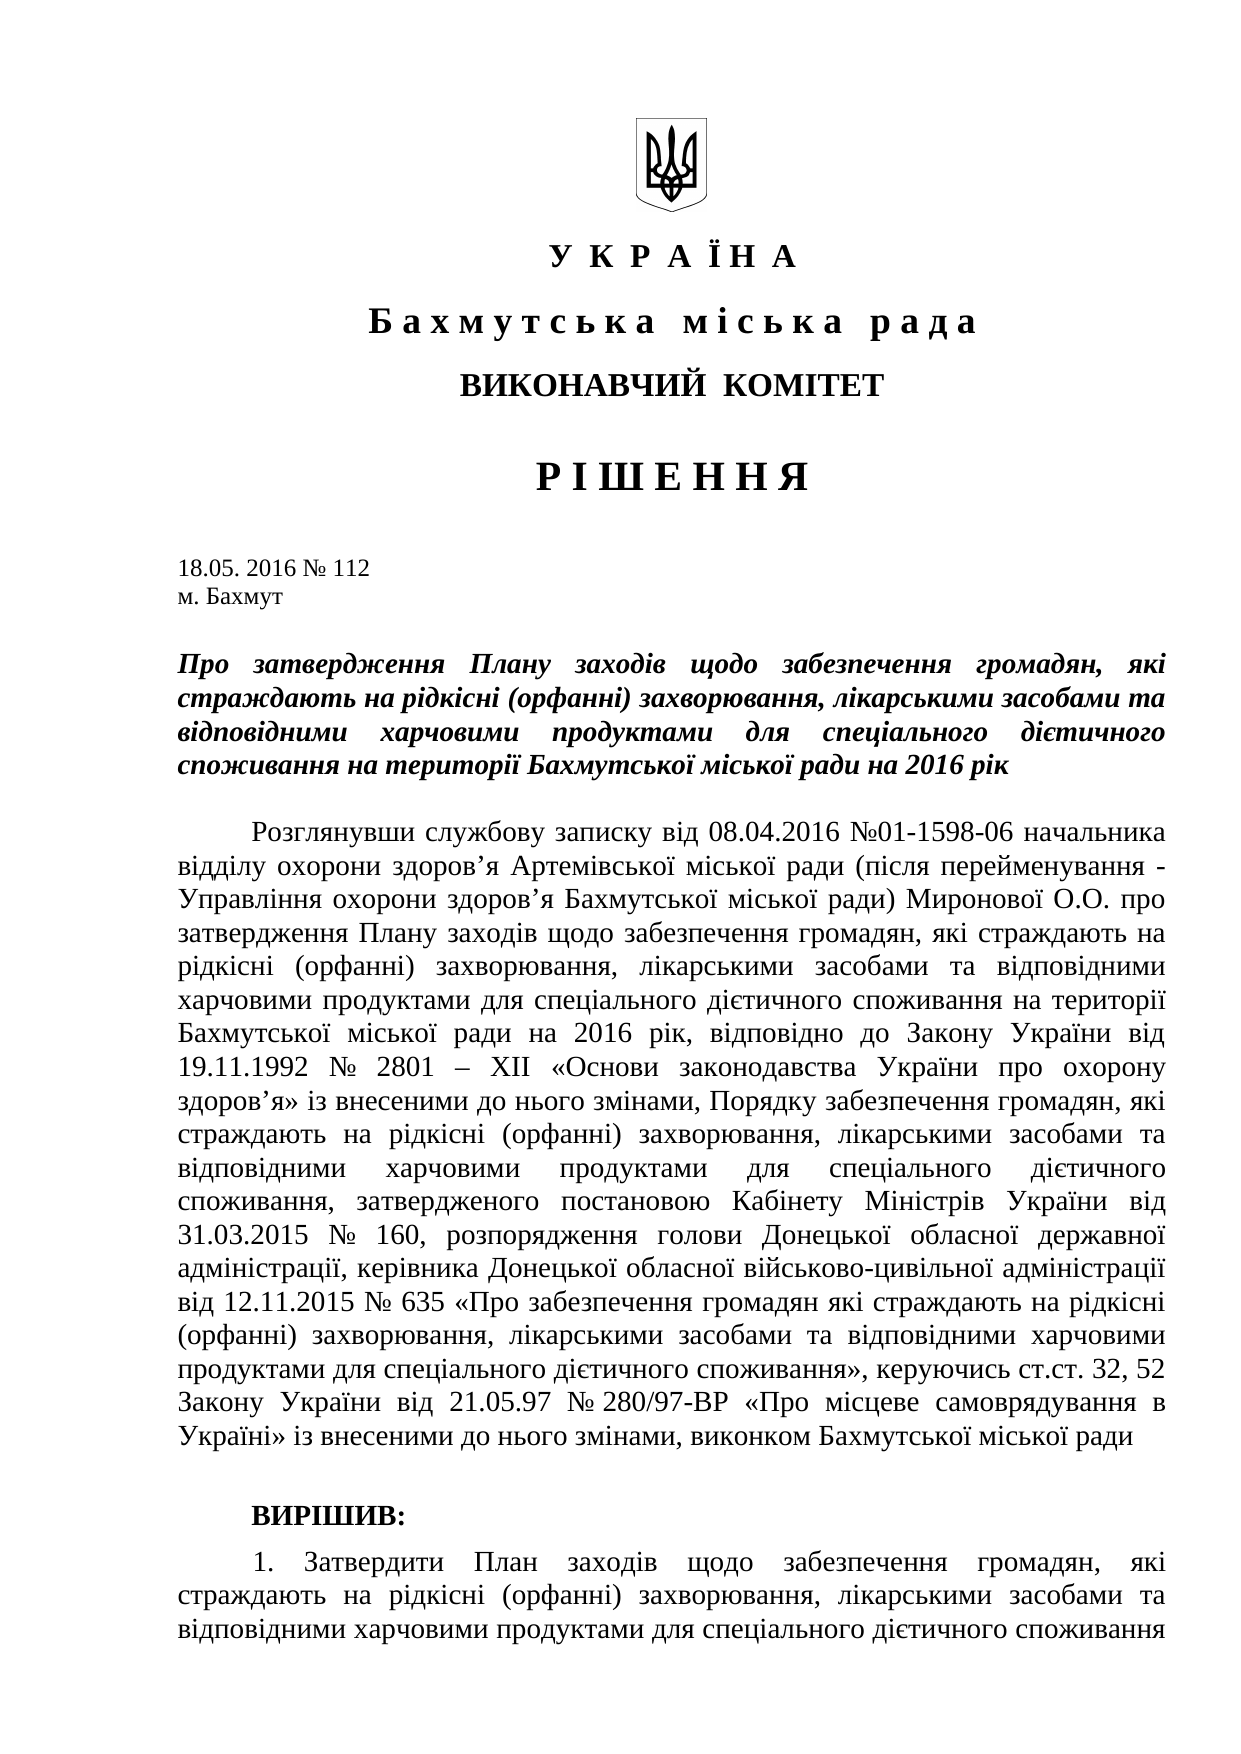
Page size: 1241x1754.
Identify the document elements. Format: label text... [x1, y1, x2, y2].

picture [636, 118, 707, 212]
subtitle Р І Ш Е Н Н Я [177, 452, 1167, 500]
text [177, 1544, 1167, 1644]
subtitle У К Р А Ї Н А [177, 236, 1167, 274]
text м. Бахмут [177, 581, 1167, 610]
text 18.05. 2016 № 112 [177, 553, 1167, 581]
text Розглянувши службову записку від 08.04.2016 №01-1598-06 начальника відділу охорони здоров’я Артемівської міської ради (після перейменування - Управління охорони здоров’я Бахмутської міської ради) Миронової О.О. про затвердження Плану заходів щодо забезпечення громадян, які страждають на рідкісні (орфанні) захворювання, лікарськими засобами та відповідними харчовими продуктами для спеціального дієтичного споживання на території Бахмутської міської ради на 2016 рік, відповідно до Закону України від 19.11.1992 № 2801 – XII «Основи законодавства України про охорону здоров’я» із внесеними до нього змінами, Порядку забезпечення громадян, які страждають на рідкісні (орфанні) захворювання, лікарськими засобами та відповідними харчовими продуктами для спеціального дієтичного споживання, затвердженого постановою Кабінету Міністрів України від 31.03.2015 № 160, розпорядження голови Донецької обласної державної адміністрації, керівника Донецької обласної військово-цивільної адміністрації від 12.11.2015 № 635 «Про забезпечення громадян які страждають на рідкісні (орфанні) захворювання, лікарськими засобами та відповідними харчовими продуктами для спеціального дієтичного споживання», керуючись ст.ст. 32, 52 Закону України від 21.05.97 № 280/97-ВР «Про місцеве самоврядування в Україні» із внесеними до нього змінами, виконком Бахмутської міської ради [177, 814, 1167, 1452]
subtitle Б а х м у т с ь к а м і с ь к а р а д а [177, 298, 1167, 342]
text Про затвердження Плану заходів щодо забезпечення громадян, які страждають на рідкісні (орфанні) захворювання, лікарськими засобами та відповідними харчовими продуктами для спеціального дієтичного споживання на території Бахмутської міської ради на 2016 рік [177, 647, 1167, 781]
subtitle ВИКОНАВЧИЙ КОМІТЕТ [177, 366, 1167, 404]
text ВИРІШИВ: [177, 1498, 1167, 1531]
